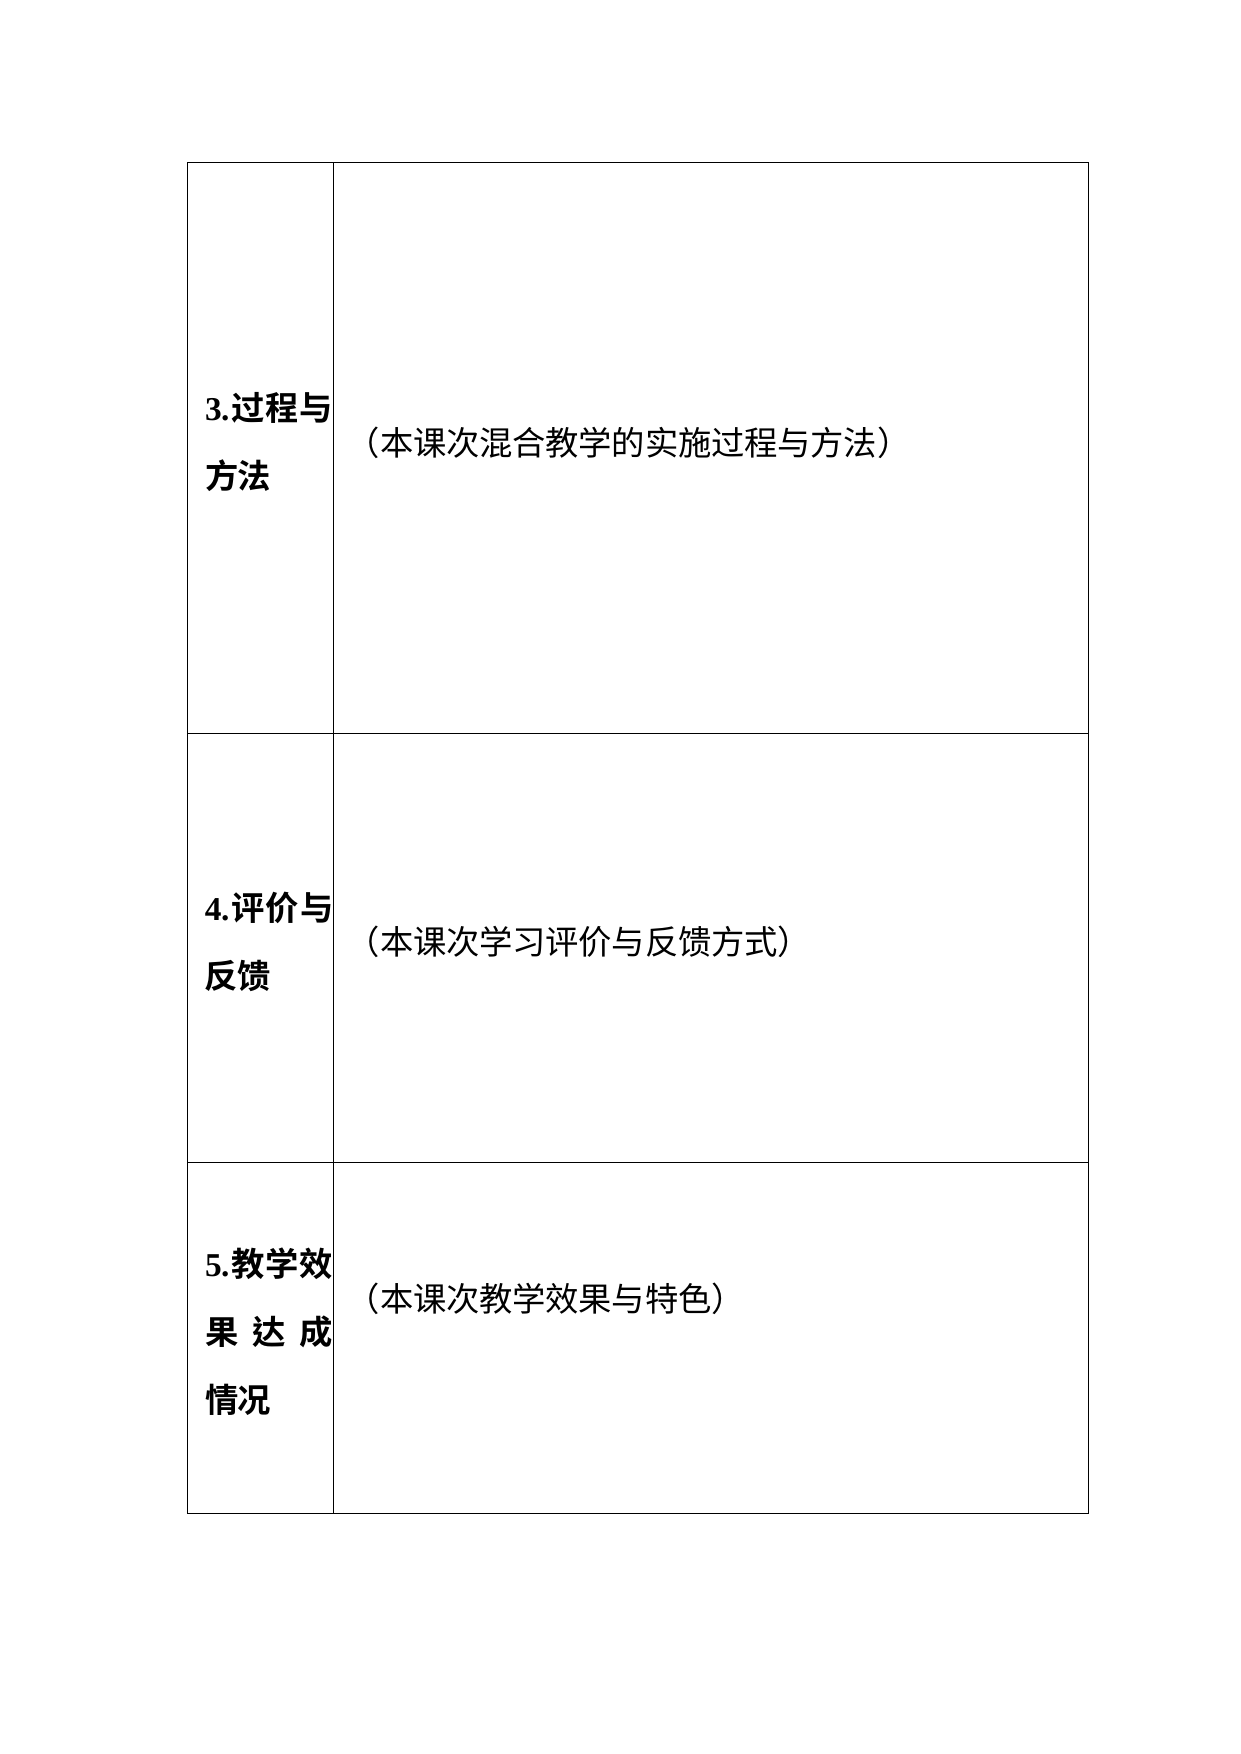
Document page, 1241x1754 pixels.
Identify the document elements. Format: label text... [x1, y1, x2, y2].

table_cell （本课次教学效果与特色） [334, 1163, 1088, 1513]
table_cell 4.评价与反馈 [188, 734, 333, 1162]
table_cell （本课次学习评价与反馈方式） [334, 734, 1088, 1162]
table_cell 3.过程与方法 [188, 163, 333, 732]
table_cell 5.教学效果达成情况 [188, 1163, 333, 1513]
table_cell （本课次混合教学的实施过程与方法） [334, 163, 1088, 732]
